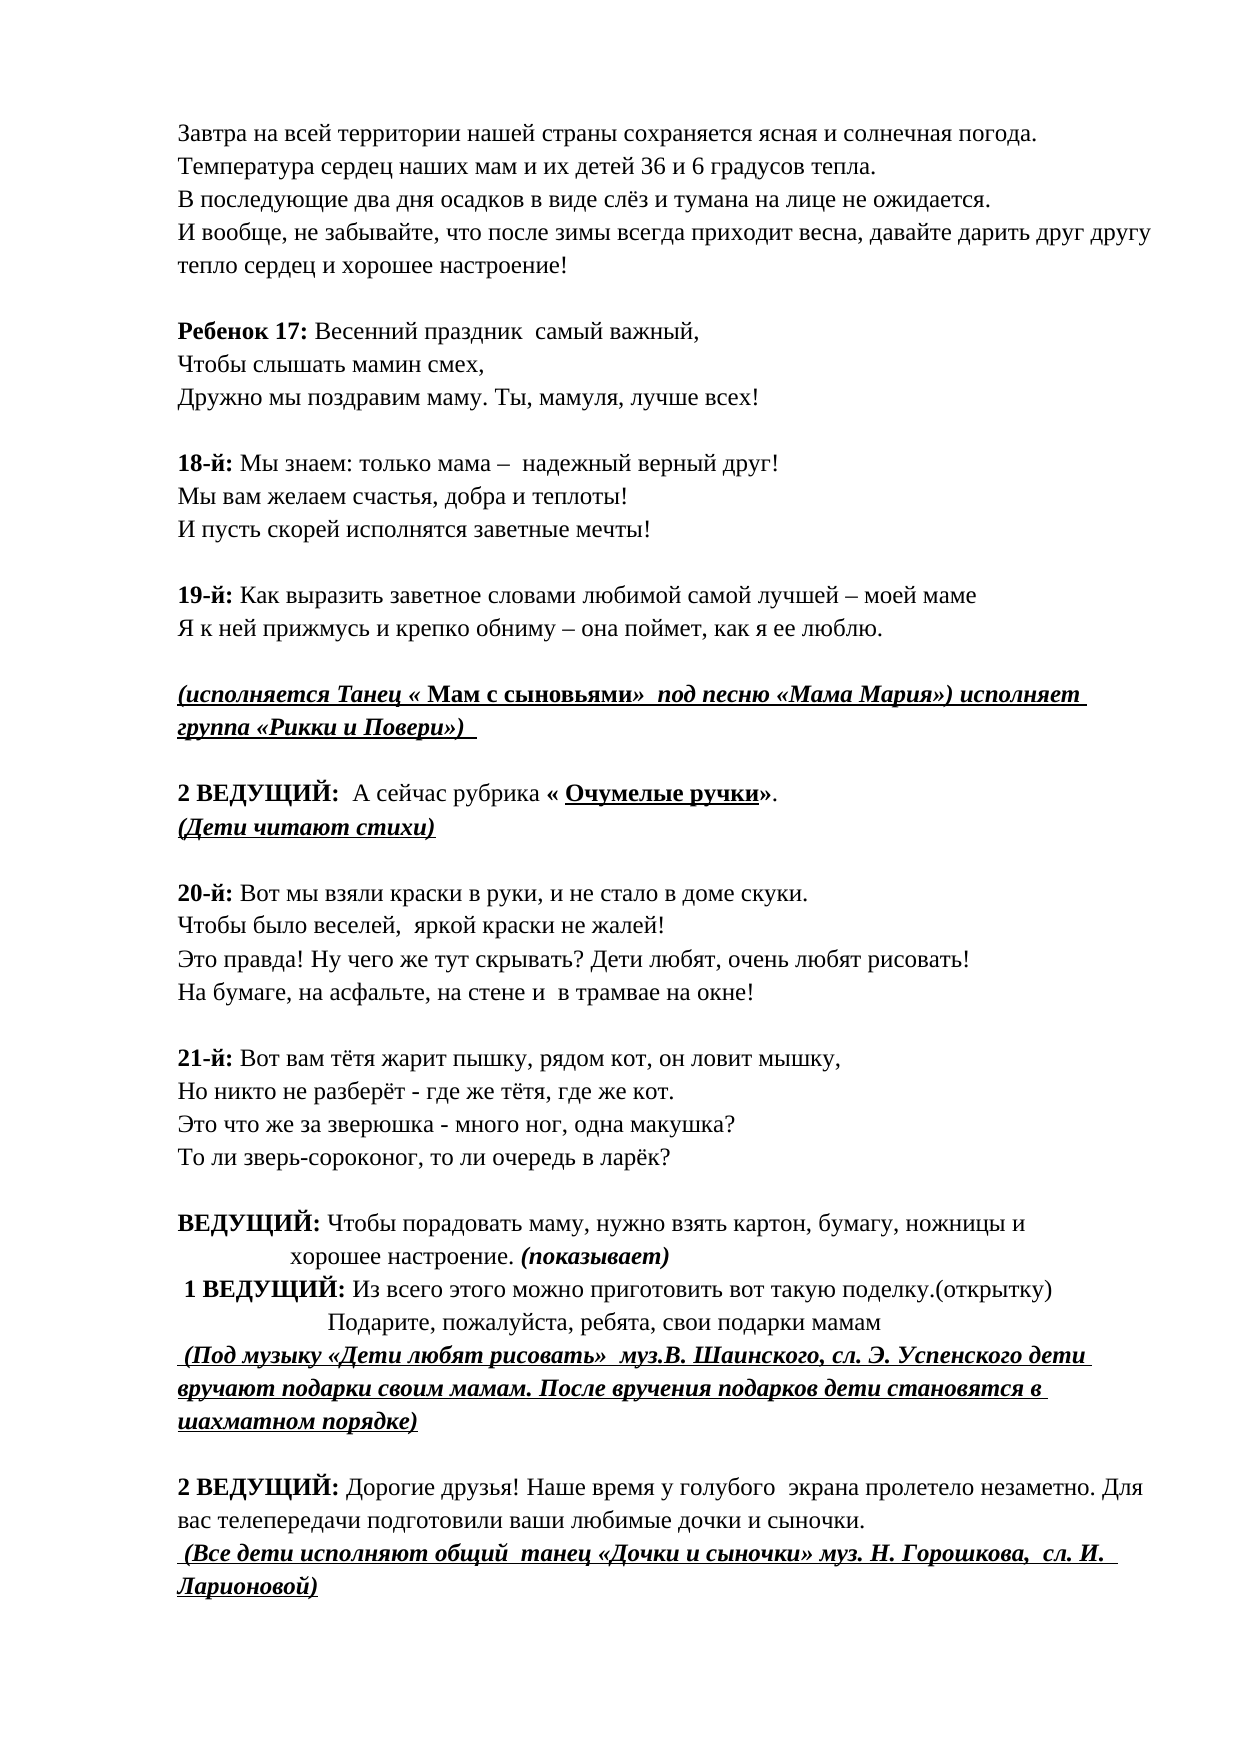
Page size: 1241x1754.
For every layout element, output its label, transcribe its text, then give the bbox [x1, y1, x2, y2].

text (Все дети исполняют общий танец «Дочки и сыночки» муз. Н. Горошкова, сл. И. Ларионовой) [177, 1538, 1152, 1600]
text И вообще, не забывайте, что после зимы всегда приходит весна, давайте дарить друг другу тепло сердец и хорошее настроение! [177, 217, 1152, 279]
text 18-й: Мы знаем: только мама – надежный верный друг! [177, 448, 1152, 477]
text 19-й: Как выразить заветное словами любимой самой лучшей – моей маме Я к ней прижмусь и крепко обниму – она поймет, как я ее люблю. [177, 547, 1152, 642]
text Подарите, пожалуйста, ребята, свои подарки мамам [177, 1307, 1152, 1336]
text Мы вам желаем счастья, добра и теплоты! [177, 481, 1152, 510]
text ВЕДУЩИЙ: Чтобы порадовать маму, нужно взять картон, бумагу, ножницы и [177, 1208, 1152, 1237]
text 2 ВЕДУЩИЙ: Дорогие друзья! Наше время у голубого экрана пролетело незаметно. Для вас телепередачи подготовили ваши любимые дочки и сыночки. [177, 1472, 1152, 1534]
text И пусть скорей исполнятся заветные мечты! [177, 514, 1152, 543]
text В последующие два дня осадков в виде слёз и тумана на лице не ожидается. [177, 184, 1152, 213]
text (Под музыку «Дети любят рисовать» муз.В. Шаинского, сл. Э. Успенского дети вручают подарки своим мамам. После вручения подарков дети становятся в шахматном порядке) [177, 1340, 1152, 1435]
text хорошее настроение. (показывает) [177, 1241, 1152, 1269]
text 2 ВЕДУЩИЙ: А сейчас рубрика « Очумелые ручки». [177, 778, 1152, 807]
text Завтра на всей территории нашей страны сохраняется ясная и солнечная погода. Температура сердец наших мам и их детей 36 и 6 градусов тепла. [177, 118, 1152, 180]
text Чтобы слышать мамин смех, [177, 349, 1152, 378]
text Дружно мы поздравим маму. Ты, мамуля, лучше всех! [177, 382, 1152, 411]
text 1 ВЕДУЩИЙ: Из всего этого можно приготовить вот такую поделку.(открытку) [177, 1274, 1152, 1303]
text Ребенок 17: Весенний праздник самый важный, [177, 316, 1152, 345]
subtitle (исполняется Танец « Мам с сыновьями» под песню «Мама Мария») исполняет группа «Рикки и Повери») [177, 679, 1152, 741]
text (Дети читают стихи) 20-й: Вот мы взяли краски в руки, и не стало в доме скуки. Чтобы было веселей, яркой краски не жалей! Это правда! Ну чего же тут скрывать? Дети любят, очень любят рисовать! На бумаге, на асфальте, на стене и в трамвае на окне! 21-й: Вот вам тётя жарит пышку, рядом кот, он ловит мышку, Но никто не разберёт - где же тётя, где же кот. Это что же за зверюшка - много ног, одна макушка? То ли зверь-сороконог, то ли очередь в ларёк? [177, 812, 1152, 1171]
